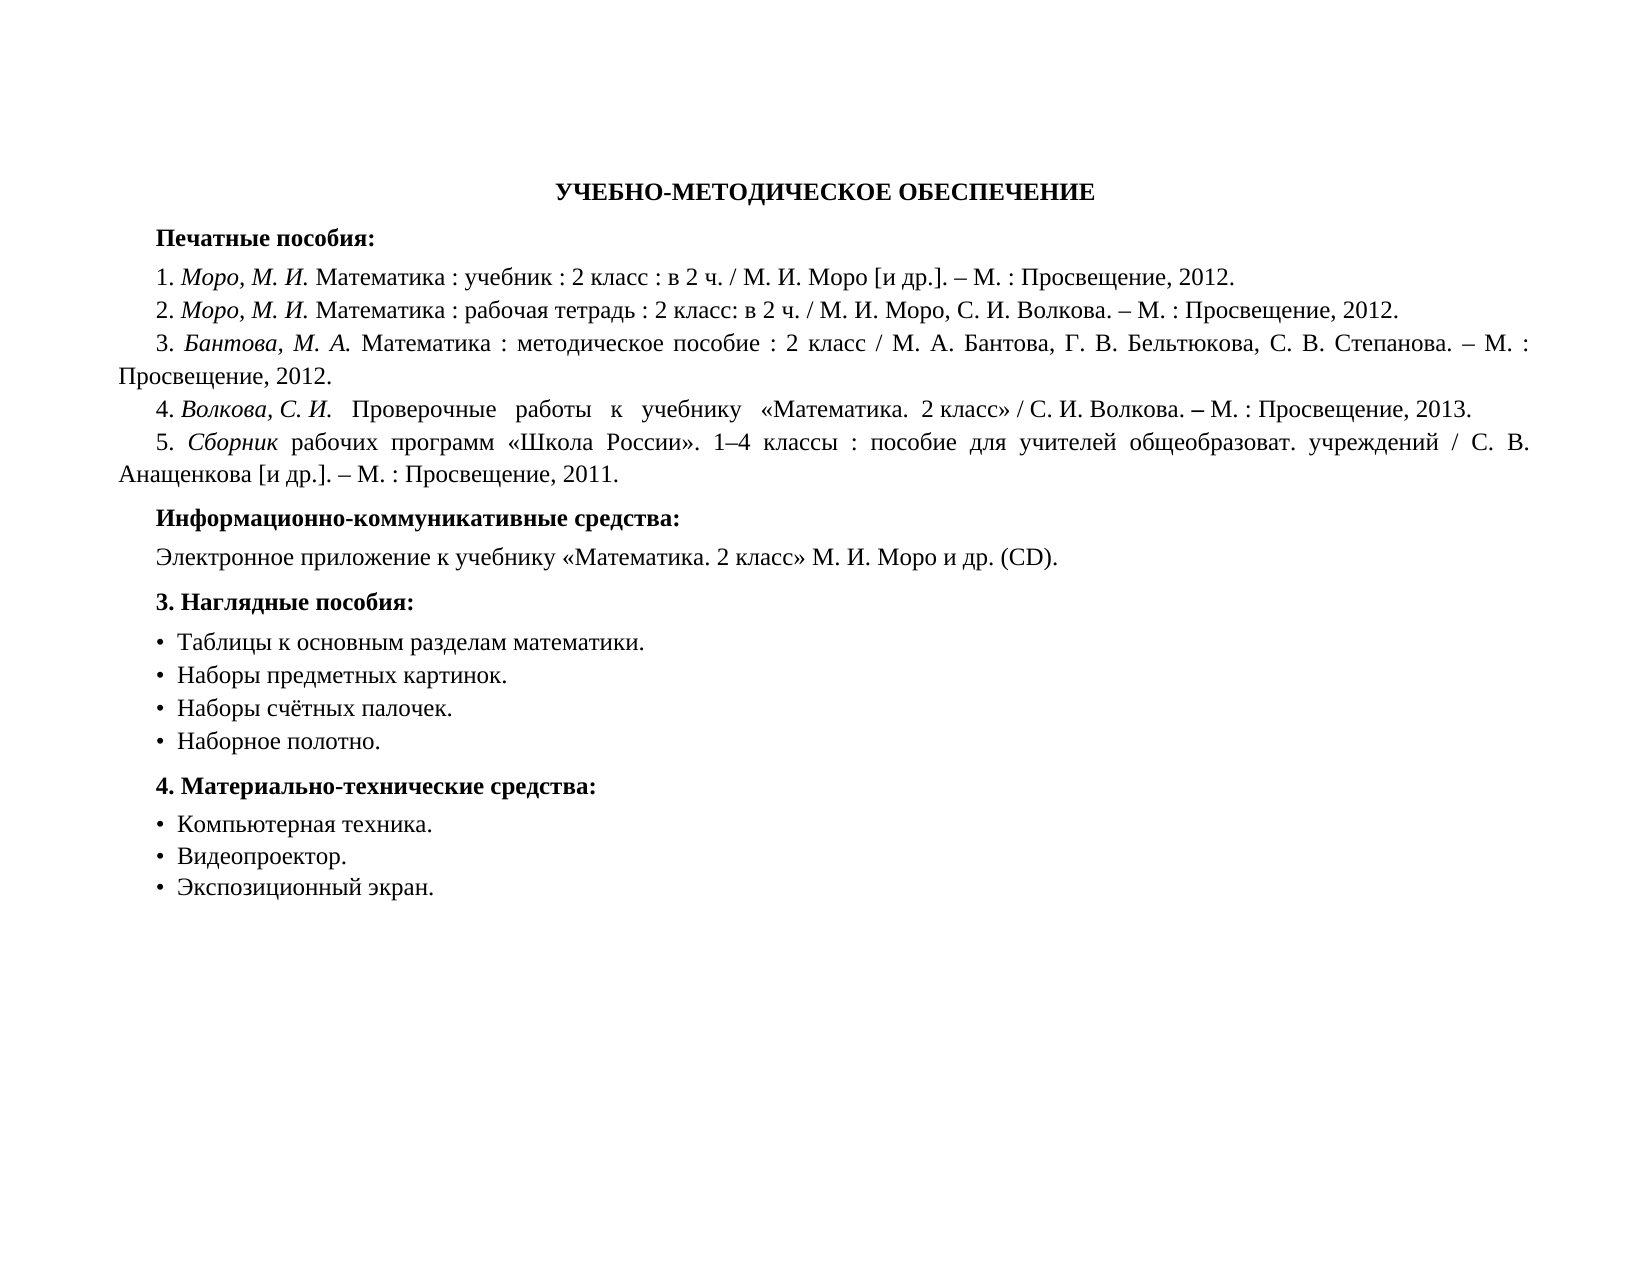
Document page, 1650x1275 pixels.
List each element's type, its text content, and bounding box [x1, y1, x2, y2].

text • Видеопроектор. [118, 841, 1532, 869]
text Учебно-методическое обеспечение [118, 177, 1532, 206]
text 1. Моро, М. И. Математика : учебник : 2 класс : в 2 ч. / М. И. Моро [и др.]. – М. : Просвещение, 2012. [118, 262, 1532, 291]
text Электронное приложение к учебнику «Математика. 2 класс» М. И. Моро и др. (CD). [118, 542, 1532, 571]
text 3. Бантова, М. А. Математика : методическое пособие : 2 класс / М. А. Бантова, Г. В. Бельтюкова, С. В. Степанова. – М. : Просвещение, 2012. [118, 328, 1532, 390]
text • Наборное полотно. [118, 726, 1532, 754]
text 2. Моро, М. И. Математика : рабочая тетрадь : 2 класс: в 2 ч. / М. И. Моро, С. И. Волкова. – М. : Просвещение, 2012. [118, 295, 1532, 324]
text • Наборы счётных палочек. [118, 693, 1532, 722]
text 4. Волкова, С. И. Проверочные работы к учебнику «Математика. 2 класс» / С. И. Волкова. – М. : Просвещение, 2013. [118, 394, 1532, 423]
text • Наборы предметных картинок. [118, 660, 1532, 688]
text Печатные пособия: [118, 223, 1532, 251]
text 3. Наглядные пособия: [118, 587, 1532, 616]
text • Экспозиционный экран. [118, 872, 1532, 901]
text Информационно-коммуникативные средства: [118, 503, 1532, 531]
text 4. Материально-технические средства: [118, 771, 1532, 800]
text • Компьютерная техника. [118, 809, 1532, 838]
text 5. Сборник рабочих программ «Школа России». 1–4 классы : пособие для учителей общеобразоват. учреждений / С. В. Анащенкова [и др.]. – М. : Просвещение, 2011. [118, 427, 1532, 487]
text • Таблицы к основным разделам математики. [118, 627, 1532, 656]
